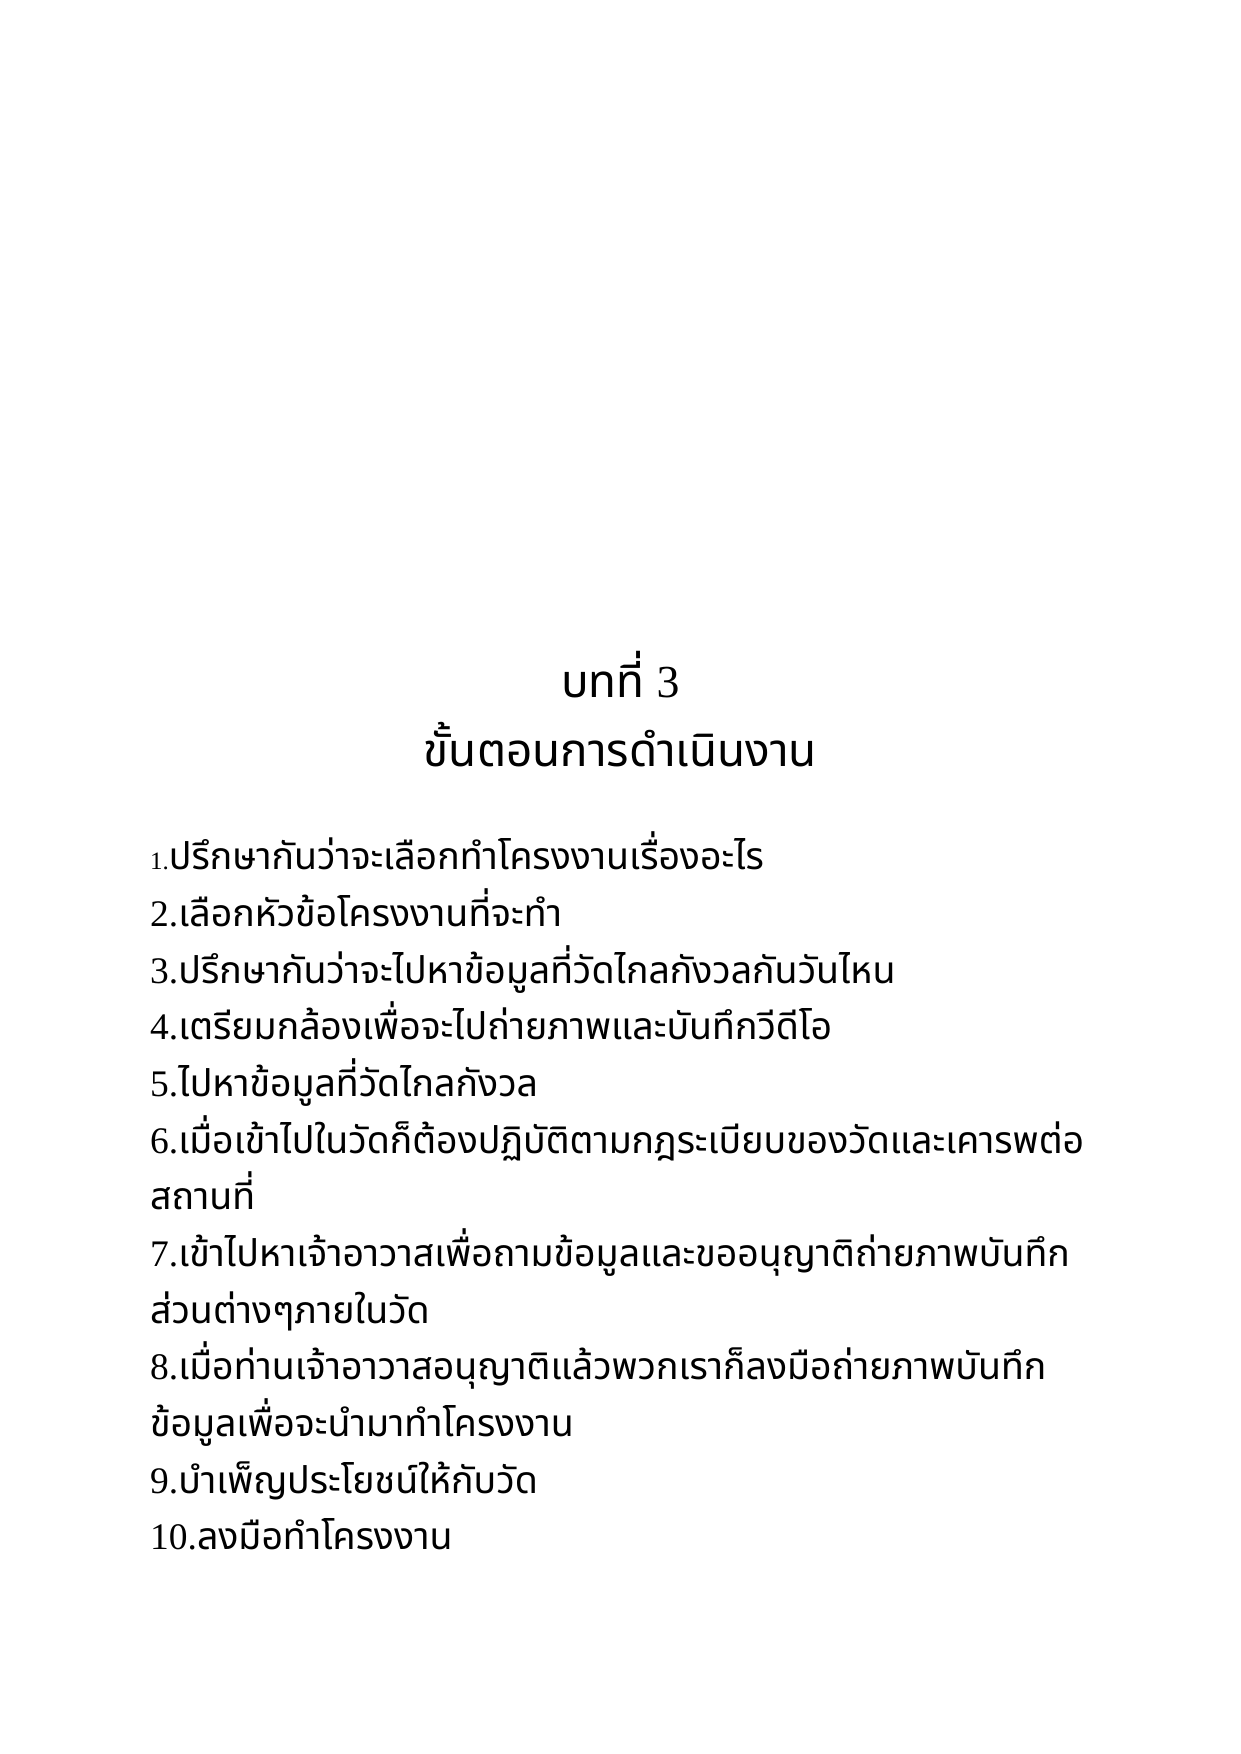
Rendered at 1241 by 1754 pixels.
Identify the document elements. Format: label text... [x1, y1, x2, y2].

text 2.เลือกหัวข้อโครงงานที่จะทำ [150, 887, 1090, 943]
text 5.ไปหาข้อมูลที่วัดไกลกังวล [150, 1057, 1090, 1113]
text 3.ปรึกษากันว่าจะไปหาข้อมูลที่วัดไกลกังวลกันวันไหน [150, 943, 1090, 1000]
text 8.เมื่อท่านเจ้าอาวาสอนุญาติแล้วพวกเราก็ลงมือถ่ายภาพบันทึกข้อมูลเพื่อจะนำมาทำโครงงาน [150, 1340, 1090, 1453]
text 10.ลงมือทำโครงงาน [150, 1510, 1090, 1567]
text 4.เตรียมกล้องเพื่อจะไปถ่ายภาพและบันทึกวีดีโอ [150, 1000, 1090, 1057]
text 1.ปรึกษากันว่าจะเลือกทำโครงงานเรื่องอะไร [150, 830, 1090, 887]
text 7.เข้าไปหาเจ้าอาวาสเพื่อถามข้อมูลและขออนุญาติถ่ายภาพบันทึกส่วนต่างๆภายในวัด [150, 1227, 1090, 1340]
text บทที่ 3 [150, 648, 1090, 718]
text 6.เมื่อเข้าไปในวัดก็ต้องปฏิบัติตามกฎระเบียบของวัดและเคารพต่อสถานที่ [150, 1113, 1090, 1227]
text 9.บำเพ็ญประโยชน์ให้กับวัด [150, 1453, 1090, 1510]
text ขั้นตอนการดำเนินงาน [150, 718, 1090, 787]
